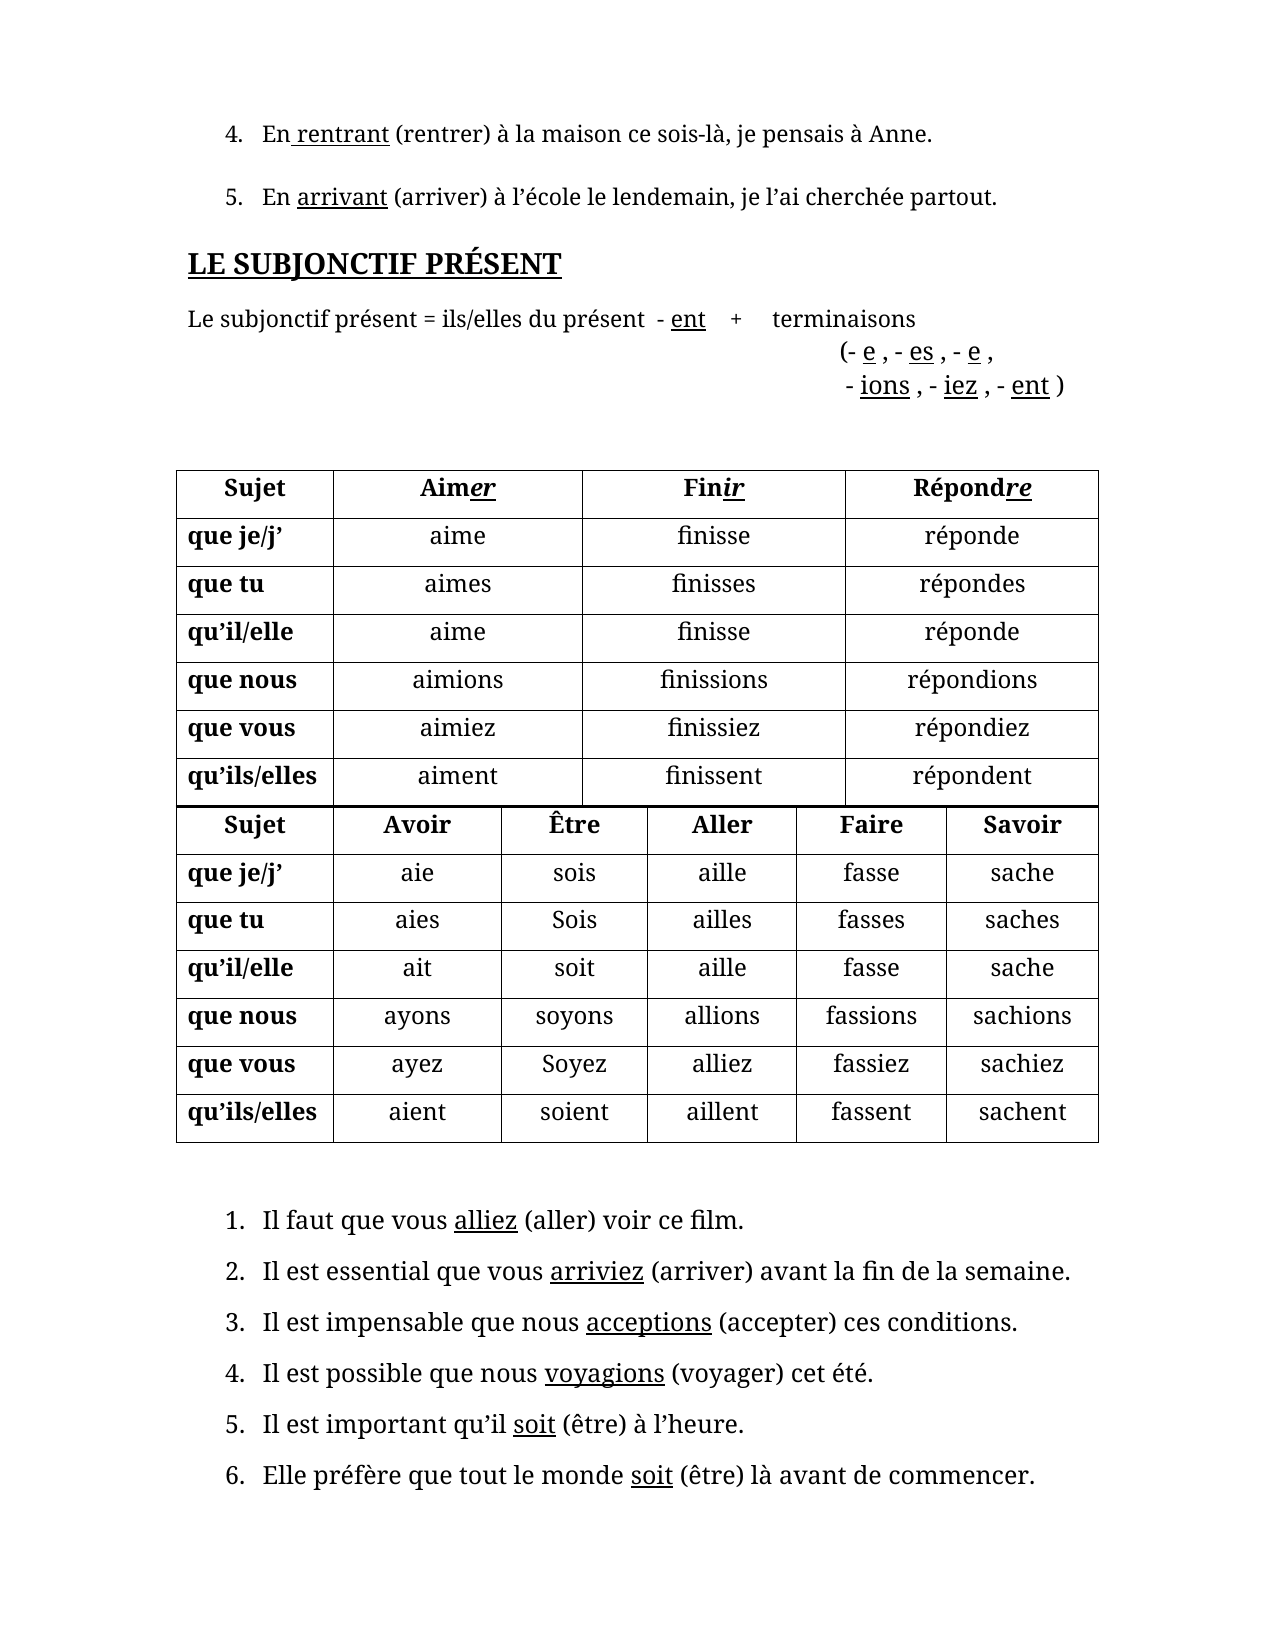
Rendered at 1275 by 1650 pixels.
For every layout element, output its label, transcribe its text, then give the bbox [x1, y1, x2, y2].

table_cell aimiez [334, 711, 582, 757]
table_cell réponde [846, 519, 1098, 566]
table_cell que vous [177, 1047, 333, 1094]
table_cell aime [334, 519, 582, 566]
table_cell aime [334, 615, 582, 662]
table_cell ait [334, 951, 501, 998]
table_cell aimes [334, 567, 582, 614]
table_cell répondiez [846, 711, 1098, 757]
table_cell saches [947, 903, 1098, 950]
table_cell finisses [583, 567, 845, 614]
table_cell que nous [177, 999, 333, 1046]
table_cell qu’il/elle [177, 615, 333, 662]
table_cell sache [947, 855, 1098, 902]
table_header Aller [648, 808, 796, 854]
table_cell aies [334, 903, 501, 950]
table_cell finisse [583, 519, 845, 566]
table_cell aillent [648, 1095, 796, 1142]
table_cell que tu [177, 567, 333, 614]
table_cell répondent [846, 759, 1098, 805]
list Il est essential que vous arriviez (arriver) avant la fin de la semaine. [217, 1253, 1087, 1287]
table_cell finissent [583, 759, 845, 805]
table_cell sachiez [947, 1047, 1098, 1094]
table_cell fassent [797, 1095, 946, 1142]
table_cell fasse [797, 855, 946, 902]
table_cell aient [334, 1095, 501, 1142]
table_cell que nous [177, 663, 333, 709]
table_cell sache [947, 951, 1098, 998]
table_cell sois [502, 855, 647, 902]
table_cell que je/j’ [177, 855, 333, 902]
table_cell que vous [177, 711, 333, 757]
list Elle préfère que tout le monde soit (être) là avant de commencer. [225, 1458, 1087, 1492]
table_cell ailles [648, 903, 796, 950]
table_cell alliez [648, 1047, 796, 1094]
table_header Être [502, 808, 647, 854]
table_cell répondions [846, 663, 1098, 709]
table_cell aie [334, 855, 501, 902]
table_cell aiment [334, 759, 582, 805]
table_cell réponde [846, 615, 1098, 662]
list Il faut que vous alliez (aller) voir ce film. [217, 1202, 1087, 1236]
text LE SUBJONCTIF PRÉSENT [187, 243, 1087, 283]
table_cell fasse [797, 951, 946, 998]
table_cell soient [502, 1095, 647, 1142]
list En arrivant (arriver) à l’école le lendemain, je l’ai cherchée partout. [225, 181, 1087, 212]
table_header Aimer [334, 471, 582, 518]
table_cell aimions [334, 663, 582, 709]
table_cell sachions [947, 999, 1098, 1046]
table_header Finir [583, 471, 845, 518]
table_cell que je/j’ [177, 519, 333, 566]
list En rentrant (rentrer) à la maison ce sois-là, je pensais à Anne. [225, 118, 1087, 149]
table_header Sujet [177, 808, 333, 854]
table_cell qu’il/elle [177, 951, 333, 998]
table_cell répondes [846, 567, 1098, 614]
table_cell Sois [502, 903, 647, 950]
table_cell Soyez [502, 1047, 647, 1094]
list Il est important qu’il soit (être) à l’heure. [217, 1407, 1087, 1441]
text - ions , - iez , - ent ) [187, 368, 1087, 402]
table_cell finisse [583, 615, 845, 662]
table_header Faire [797, 808, 946, 854]
table_cell qu’ils/elles [177, 759, 333, 805]
table_cell fassions [797, 999, 946, 1046]
table_cell aille [648, 855, 796, 902]
text (- e , - es , - e , [787, 334, 1087, 368]
table_cell que tu [177, 903, 333, 950]
table_cell allions [648, 999, 796, 1046]
list Il est possible que nous voyagions (voyager) cet été. [217, 1356, 1087, 1389]
table_header Savoir [947, 808, 1098, 854]
table_cell finissions [583, 663, 845, 709]
table_cell fassiez [797, 1047, 946, 1094]
table_header Répondre [846, 471, 1098, 518]
table_cell soit [502, 951, 647, 998]
table_cell sachent [947, 1095, 1098, 1142]
table_header Avoir [334, 808, 501, 854]
table_cell finissiez [583, 711, 845, 757]
text Le subjonctif présent = ils/elles du présent - ent + terminaisons [187, 303, 1087, 334]
table_cell soyons [502, 999, 647, 1046]
table_cell fasses [797, 903, 946, 950]
list Il est impensable que nous acceptions (accepter) ces conditions. [217, 1304, 1087, 1338]
table_cell ayez [334, 1047, 501, 1094]
table_cell aille [648, 951, 796, 998]
table_cell qu’ils/elles [177, 1095, 333, 1142]
table_header Sujet [177, 471, 333, 518]
table_cell ayons [334, 999, 501, 1046]
